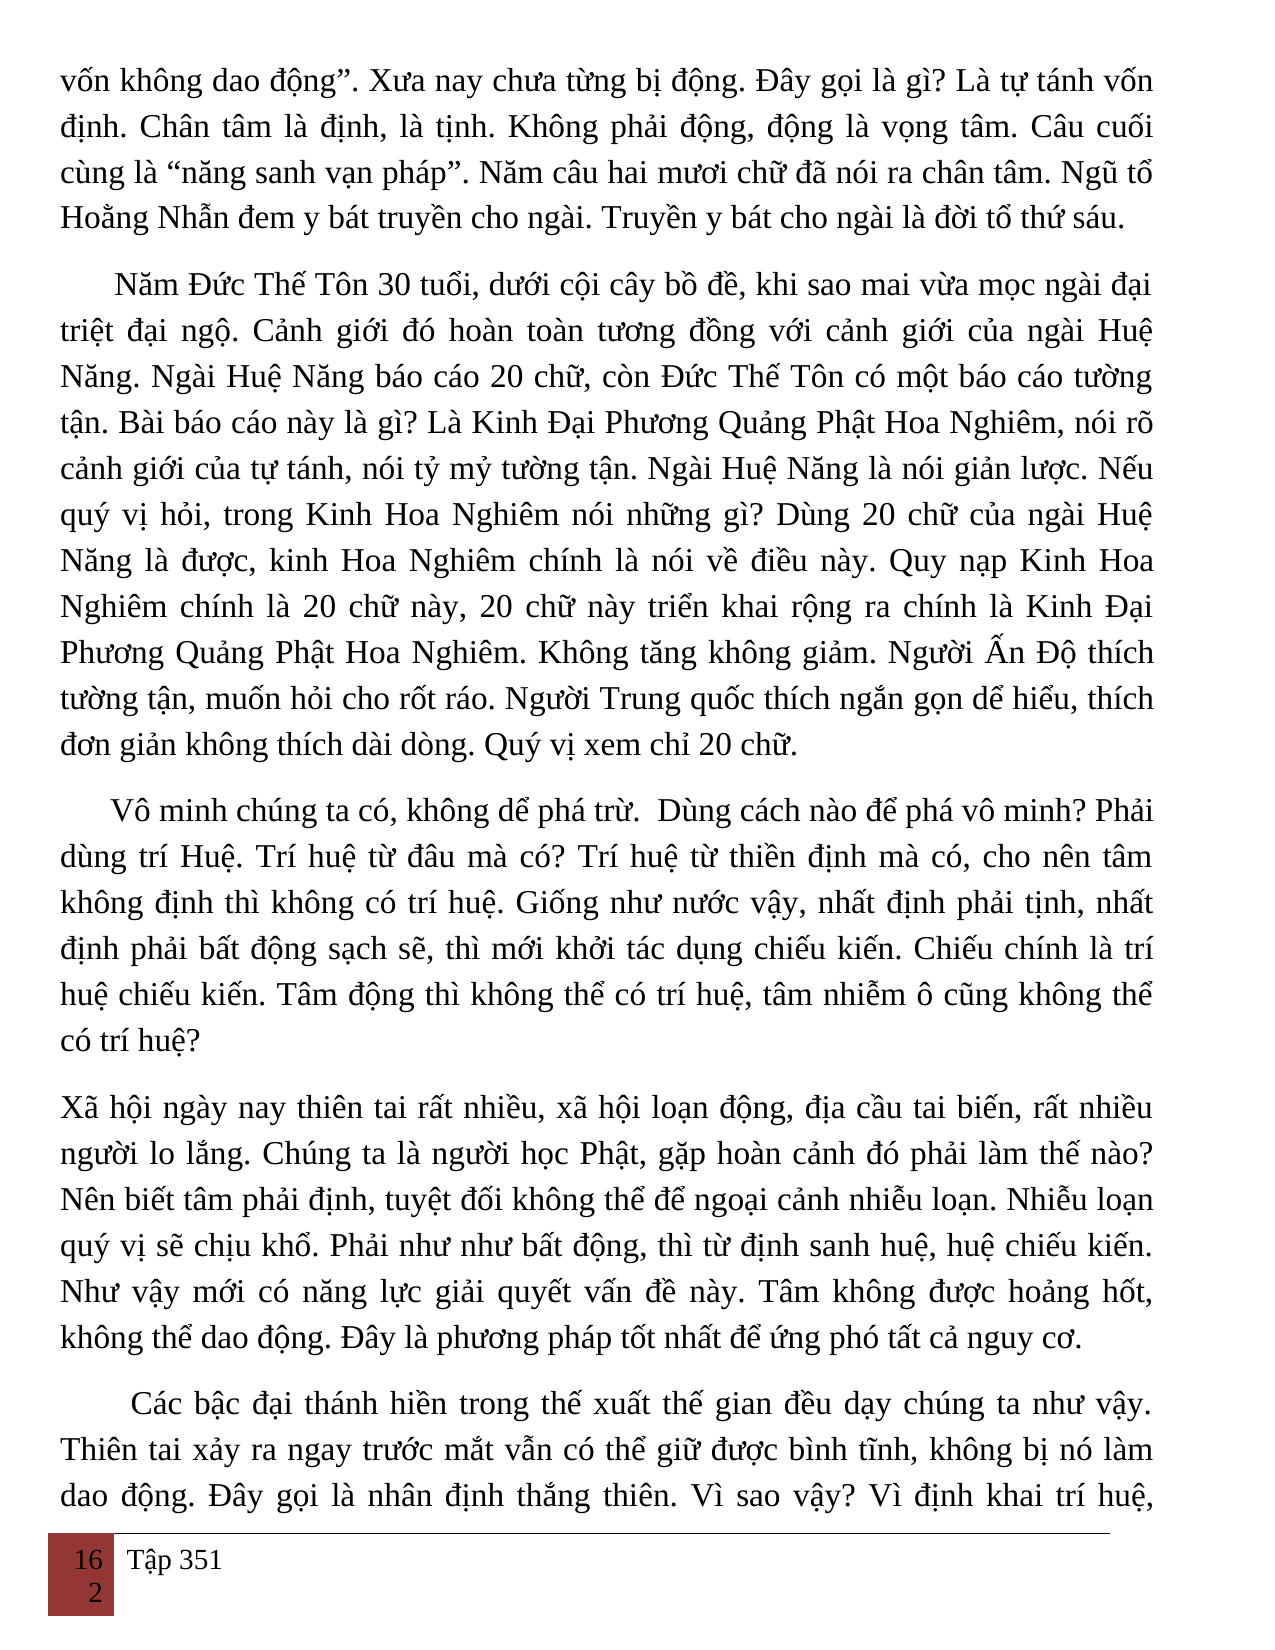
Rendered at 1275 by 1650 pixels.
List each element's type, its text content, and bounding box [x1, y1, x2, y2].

text Xã hội ngày nay thiên tai rất nhiều, xã hội loạn động, địa cầu tai biến, rất nhiều người lo lắng. Chúng ta là người học Phật, gặp hoàn cảnh đó phải làm thế nào? Nên biết tâm phải định, tuyệt đối không thể để ngoại cảnh nhiễu loạn. Nhiễu loạn quý vị sẽ chịu khổ. Phải như như bất động, thì từ định sanh huệ, huệ chiếu kiến. Như vậy mới có năng lực giải quyết vấn đề này. Tâm không được hoảng hốt, không thể dao động. Đây là phương pháp tốt nhất để ứng phó tất cả nguy cơ. [60, 1087, 1155, 1355]
text Năm Đức Thế Tôn 30 tuổi, dưới cội cây bồ đề, khi sao mai vừa mọc ngài đại triệt đại ngộ. Cảnh giới đó hoàn toàn tương đồng với cảnh giới của ngài Huệ Năng. Ngài Huệ Năng báo cáo 20 chữ, còn Đức Thế Tôn có một báo cáo tường tận. Bài báo cáo này là gì? Là Kinh Đại Phương Quảng Phật Hoa Nghiêm, nói rõ cảnh giới của tự tánh, nói tỷ mỷ tường tận. Ngài Huệ Năng là nói giản lược. Nếu quý vị hỏi, trong Kinh Hoa Nghiêm nói những gì? Dùng 20 chữ của ngài Huệ Năng là được, kinh Hoa Nghiêm chính là nói về điều này. Quy nạp Kinh Hoa Nghiêm chính là 20 chữ này, 20 chữ này triển khai rộng ra chính là Kinh Đại Phương Quảng Phật Hoa Nghiêm. Không tăng không giảm. Người Ấn Độ thích tường tận, muốn hỏi cho rốt ráo. Người Trung quốc thích ngắn gọn dể hiểu, thích đơn giản không thích dài dòng. Quý vị xem chỉ 20 chữ. [60, 264, 1155, 762]
text Vô minh chúng ta có, không dể phá trừ. Dùng cách nào để phá vô minh? Phải dùng trí Huệ. Trí huệ từ đâu mà có? Trí huệ từ thiền định mà có, cho nên tâm không định thì không có trí huệ. Giống như nước vậy, nhất định phải tịnh, nhất định phải bất động sạch sẽ, thì mới khởi tác dụng chiếu kiến. Chiếu chính là trí huệ chiếu kiến. Tâm động thì không thể có trí huệ, tâm nhiễm ô cũng không thể có trí huệ? [60, 791, 1155, 1059]
